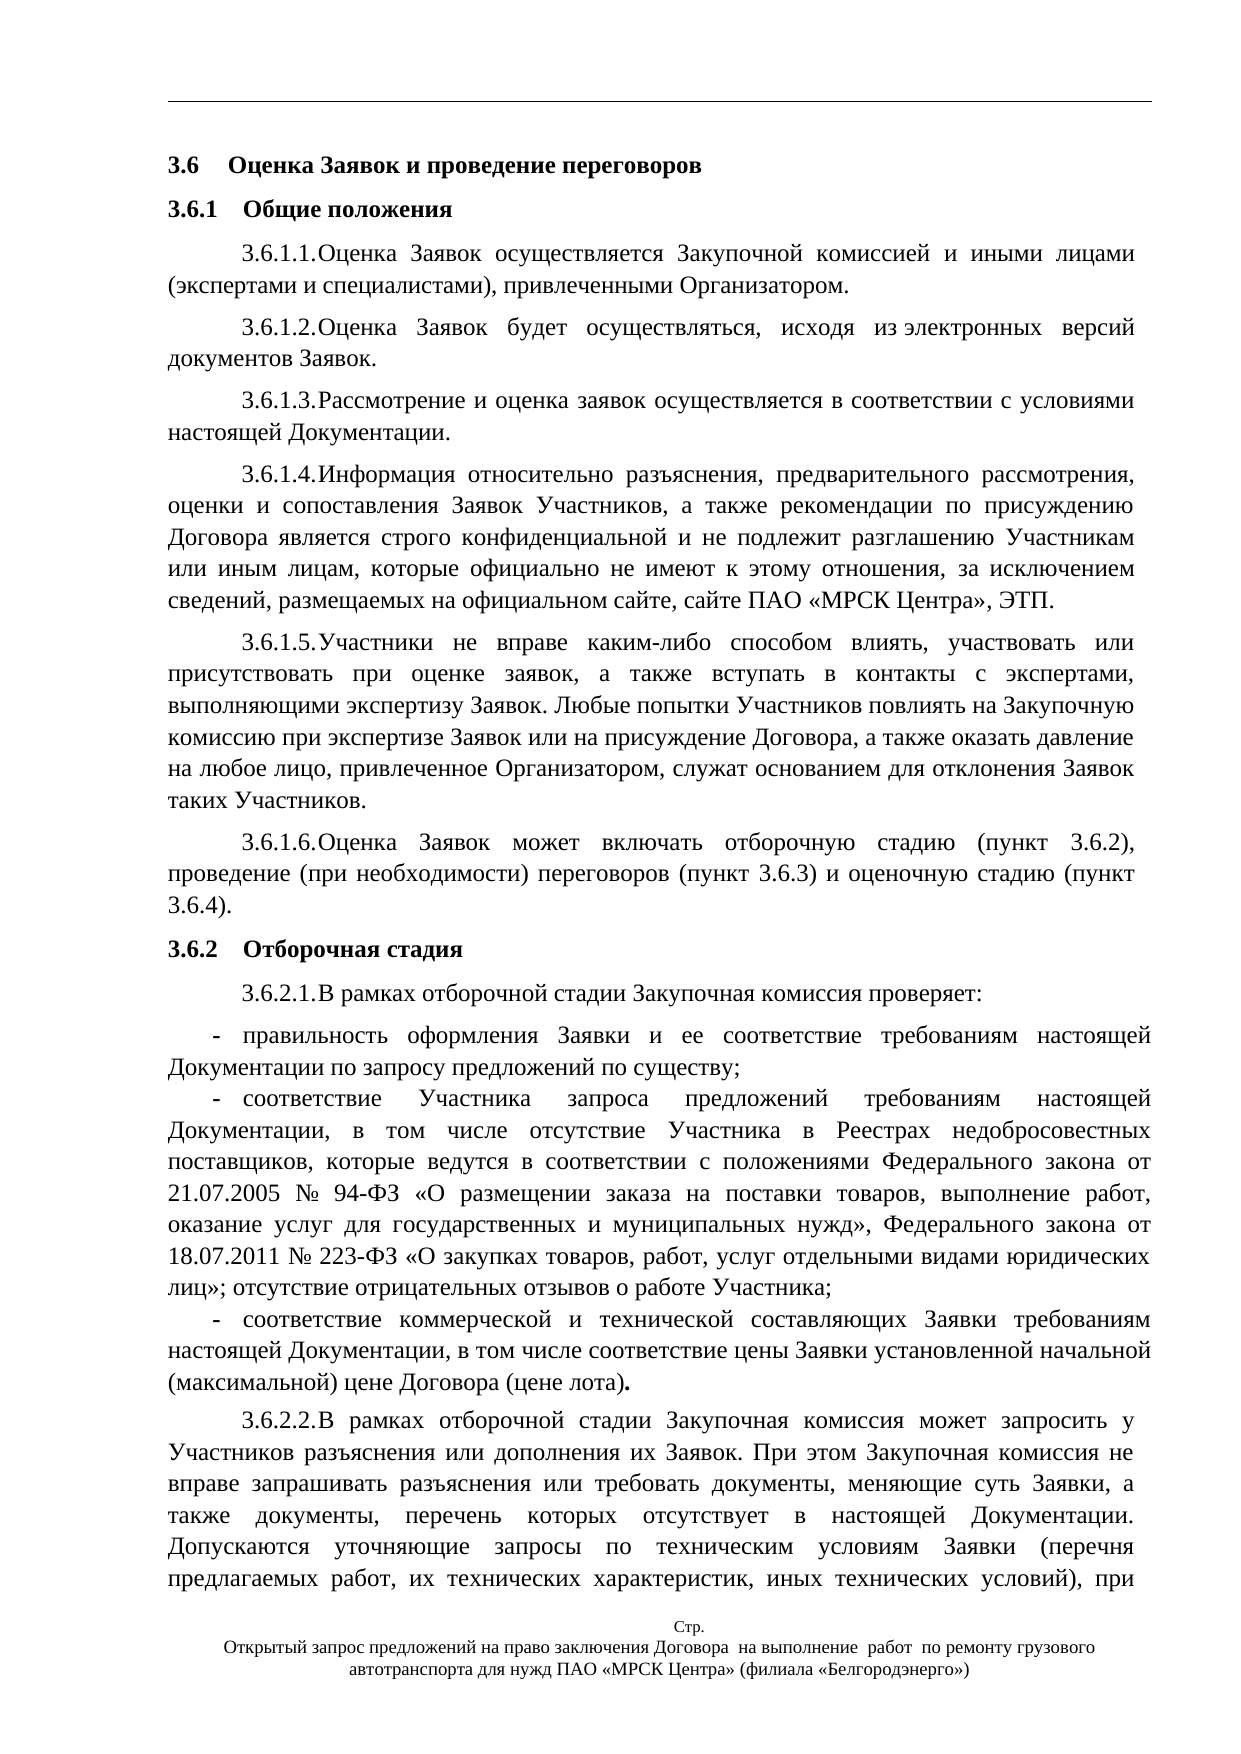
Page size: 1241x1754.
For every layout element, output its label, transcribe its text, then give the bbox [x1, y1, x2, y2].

list Участники не вправе каким-либо способом влиять, участвовать или присутствовать при оценке заявок, а также вступать в контакты с экспертами, выполняющими экспертизу Заявок. Любые попытки Участников повлиять на Закупочную комиссию при экспертизе Заявок или на присуждение Договора, а также оказать давление на любое лицо, привлеченное Организатором, служат основанием для отклонения Заявок таких Участников. [168, 627, 1135, 813]
list В рамках отборочной стадии Закупочная комиссия проверяет: [168, 978, 1135, 1007]
list Информация относительно разъяснения, предварительного рассмотрения, оценки и сопоставления Заявок Участников, а также рекомендации по присуждению Договора является строго конфиденциальной и не подлежит разглашению Участникам или иным лицам, которые официально не имеют к этому отношения, за исключением сведений, размещаемых на официальном сайте, сайте ПАО «МРСК Центра», ЭТП. [168, 459, 1135, 614]
subtitle Оценка Заявок и проведение переговоров [168, 150, 1152, 179]
list Оценка Заявок будет осуществляться, исходя из электронных версий документов Заявок. [168, 312, 1135, 372]
list соответствие коммерческой и технической составляющих Заявки требованиям настоящей Документации, в том числе соответствие цены Заявки установленной начальной (максимальной) цене Договора (цене лота). [168, 1304, 1152, 1396]
list Оценка Заявок осуществляется Закупочной комиссией и иными лицами (экспертами и специалистами), привлеченными Организатором. [168, 238, 1135, 298]
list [168, 1405, 1135, 1592]
list правильность оформления Заявки и ее соответствие требованиям настоящей Документации по запросу предложений по существу; [168, 1020, 1152, 1080]
list Рассмотрение и оценка заявок осуществляется в соответствии с условиями настоящей Документации. [168, 385, 1135, 446]
subtitle Отборочная стадия [168, 934, 1152, 963]
list соответствие Участника запроса предложений требованиям настоящей Документации, в том числе отсутствие Участника в Реестрах недобросовестных поставщиков, которые ведутся в соответствии с положениями Федерального закона от 21.07.2005 № 94-ФЗ «О размещении заказа на поставки товаров, выполнение работ, оказание услуг для государственных и муниципальных нужд», Федерального закона от 18.07.2011 № 223-ФЗ «О закупках товаров, работ, услуг отдельными видами юридических лиц»; отсутствие отрицательных отзывов о работе Участника; [168, 1083, 1152, 1301]
subtitle Общие положения [168, 194, 1152, 223]
